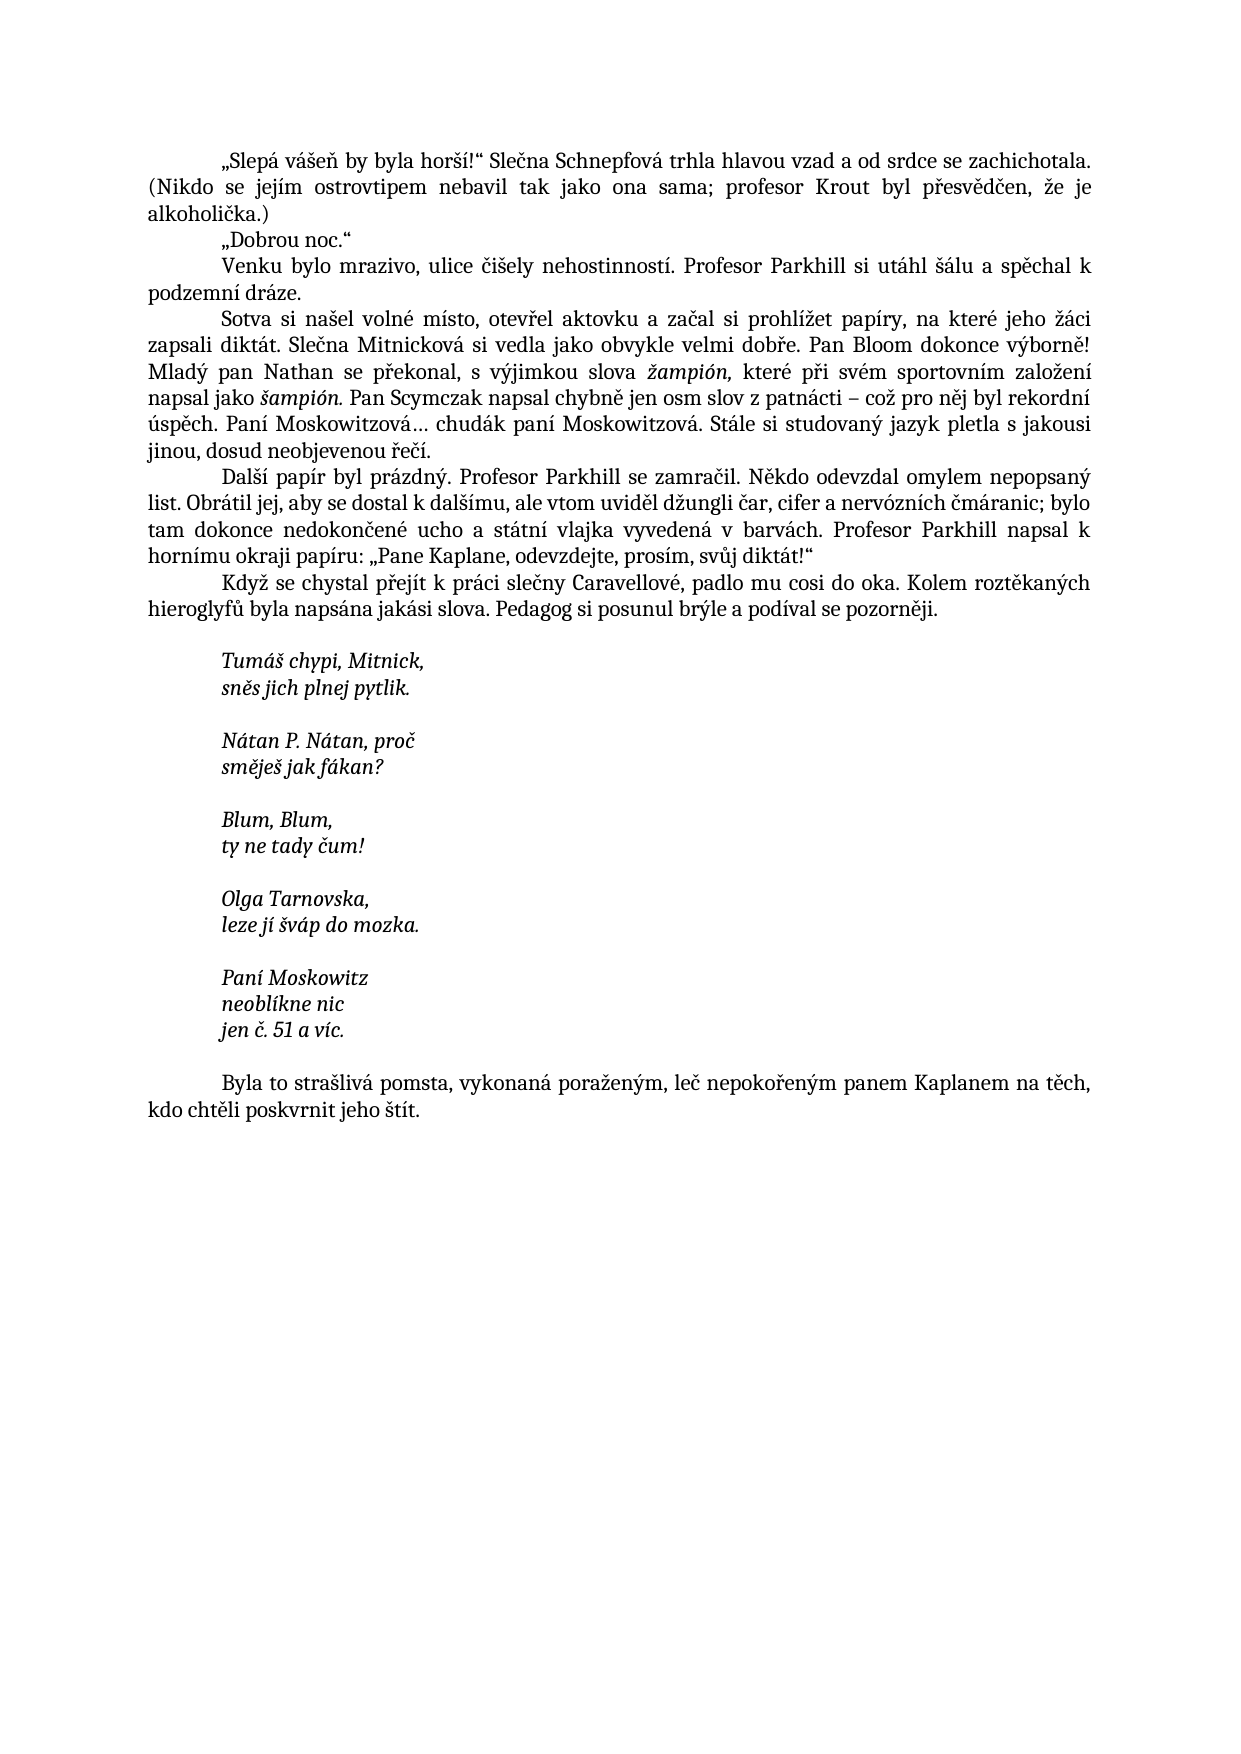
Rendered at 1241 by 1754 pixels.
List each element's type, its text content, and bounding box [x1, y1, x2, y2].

text Olga Tarnovska, [148, 886, 1093, 912]
text Venku bylo mrazivo, ulice čišely nehostinností. Profesor Parkhill si utáhl šálu a spěchal k podzemní dráze. [148, 253, 1093, 306]
text Když se chystal přejít k práci slečny Caravellové, padlo mu cosi do oka. Kolem roztěkaných hieroglyfů byla napsána jakási slova. Pedagog si posunul brýle a podíval se pozorněji. [148, 569, 1093, 622]
text Blum, Blum, [148, 806, 1093, 833]
text leze jí šváp do mozka. [148, 912, 1093, 938]
text Další papír byl prázdný. Profesor Parkhill se zamračil. Někdo odevzdal omylem nepopsaný list. Obrátil jej, aby se dostal k dalšímu, ale vtom uviděl džungli čar, cifer a nervózních čmáranic; bylo tam dokonce nedokončené ucho a státní vlajka vyvedená v barvách. Profesor Parkhill napsal k hornímu okraji papíru: „Pane Kaplane, odevzdejte, prosím, svůj diktát!“ [148, 464, 1093, 569]
text ty ne tady čum! [148, 833, 1093, 859]
text „Dobrou noc.“ [148, 227, 1093, 253]
text „Slepá vášeň by byla horší!“ Slečna Schnepfová trhla hlavou vzad a od srdce se zachichotala. (Nikdo se jejím ostrovtipem nebavil tak jako ona sama; profesor Krout byl přesvědčen, že je alkoholička.) [148, 148, 1093, 227]
text Sotva si našel volné místo, otevřel aktovku a začal si prohlížet papíry, na které jeho žáci zapsali diktát. Slečna Mitnicková si vedla jako obvykle velmi dobře. Pan Bloom dokonce výborně! Mladý pan Nathan se překonal, s výjimkou slova žampión, které při svém sportovním založení napsal jako šampión. Pan Scymczak napsal chybně jen osm slov z patnácti – což pro něj byl rekordní úspěch. Paní Moskowitzová… chudák paní Moskowitzová. Stále si studovaný jazyk pletla s jakousi jinou, dosud neobjevenou řečí. [148, 306, 1093, 464]
text Byla to strašlivá pomsta, vykonaná poraženým, leč nepokořeným panem Kaplanem na těch, kdo chtěli poskvrnit jeho štít. [148, 1070, 1093, 1123]
text jen č. 51 a víc. [148, 1017, 1093, 1044]
text Nátan P. Nátan, proč [148, 727, 1093, 754]
text sněs jich plnej pytlik. [148, 675, 1093, 701]
text neoblíkne nic [148, 991, 1093, 1017]
text Paní Moskowitz [148, 964, 1093, 991]
text Tumáš chypi, Mitnick, [148, 648, 1093, 675]
text směješ jak fákan? [148, 754, 1093, 780]
